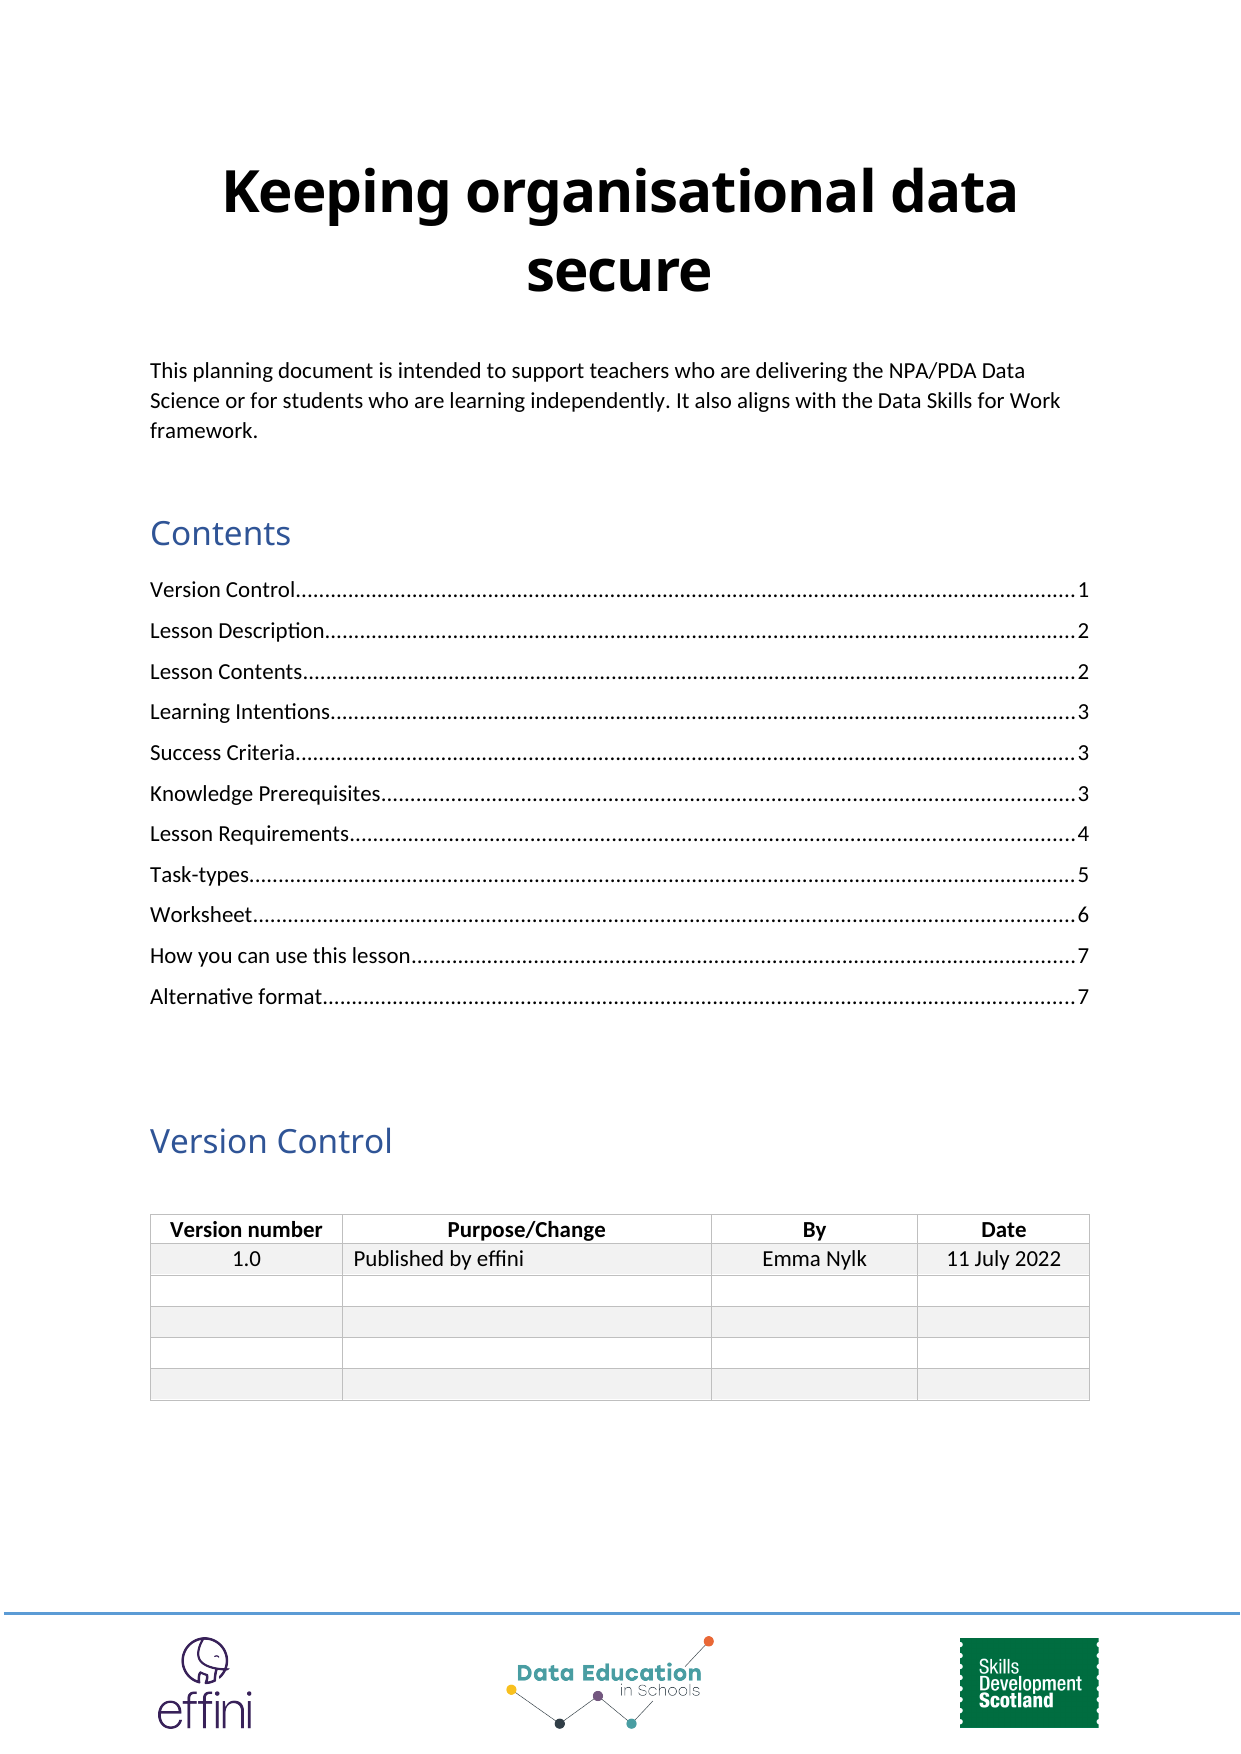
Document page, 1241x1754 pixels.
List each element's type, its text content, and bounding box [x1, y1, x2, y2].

table_cell 1.0 [151, 1244, 342, 1274]
table_header By [712, 1215, 917, 1243]
table_cell [151, 1369, 342, 1399]
picture [960, 1638, 1099, 1728]
table_cell [343, 1369, 711, 1399]
table_cell [918, 1369, 1089, 1399]
table_header Version number [151, 1215, 342, 1243]
table_cell 11 July 2022 [918, 1244, 1089, 1274]
picture [506, 1636, 714, 1729]
table_cell [151, 1338, 342, 1368]
table_cell [343, 1338, 711, 1368]
table_cell [712, 1338, 917, 1368]
text This planning document is intended to support teachers who are delivering the NPA/PDA Data Science or for students who are learning independently. It also aligns with the Data Skills for Work framework. [150, 356, 1090, 444]
table_cell [712, 1307, 917, 1337]
subtitle Version Control [150, 1118, 1090, 1164]
table_header Date [918, 1215, 1089, 1243]
table_cell [151, 1276, 342, 1306]
table_cell [918, 1276, 1089, 1306]
table_cell [343, 1307, 711, 1337]
title Keeping organisational data secure [150, 150, 1090, 309]
picture [158, 1637, 252, 1729]
table_cell [343, 1276, 711, 1306]
table_cell Published by effini [343, 1244, 711, 1274]
table_header Purpose/Change [343, 1215, 711, 1243]
table_cell [712, 1276, 917, 1306]
table_cell [712, 1369, 917, 1399]
table_cell [918, 1338, 1089, 1368]
table_cell [151, 1307, 342, 1337]
table_cell [918, 1307, 1089, 1337]
table_cell Emma Nylk [712, 1244, 917, 1274]
